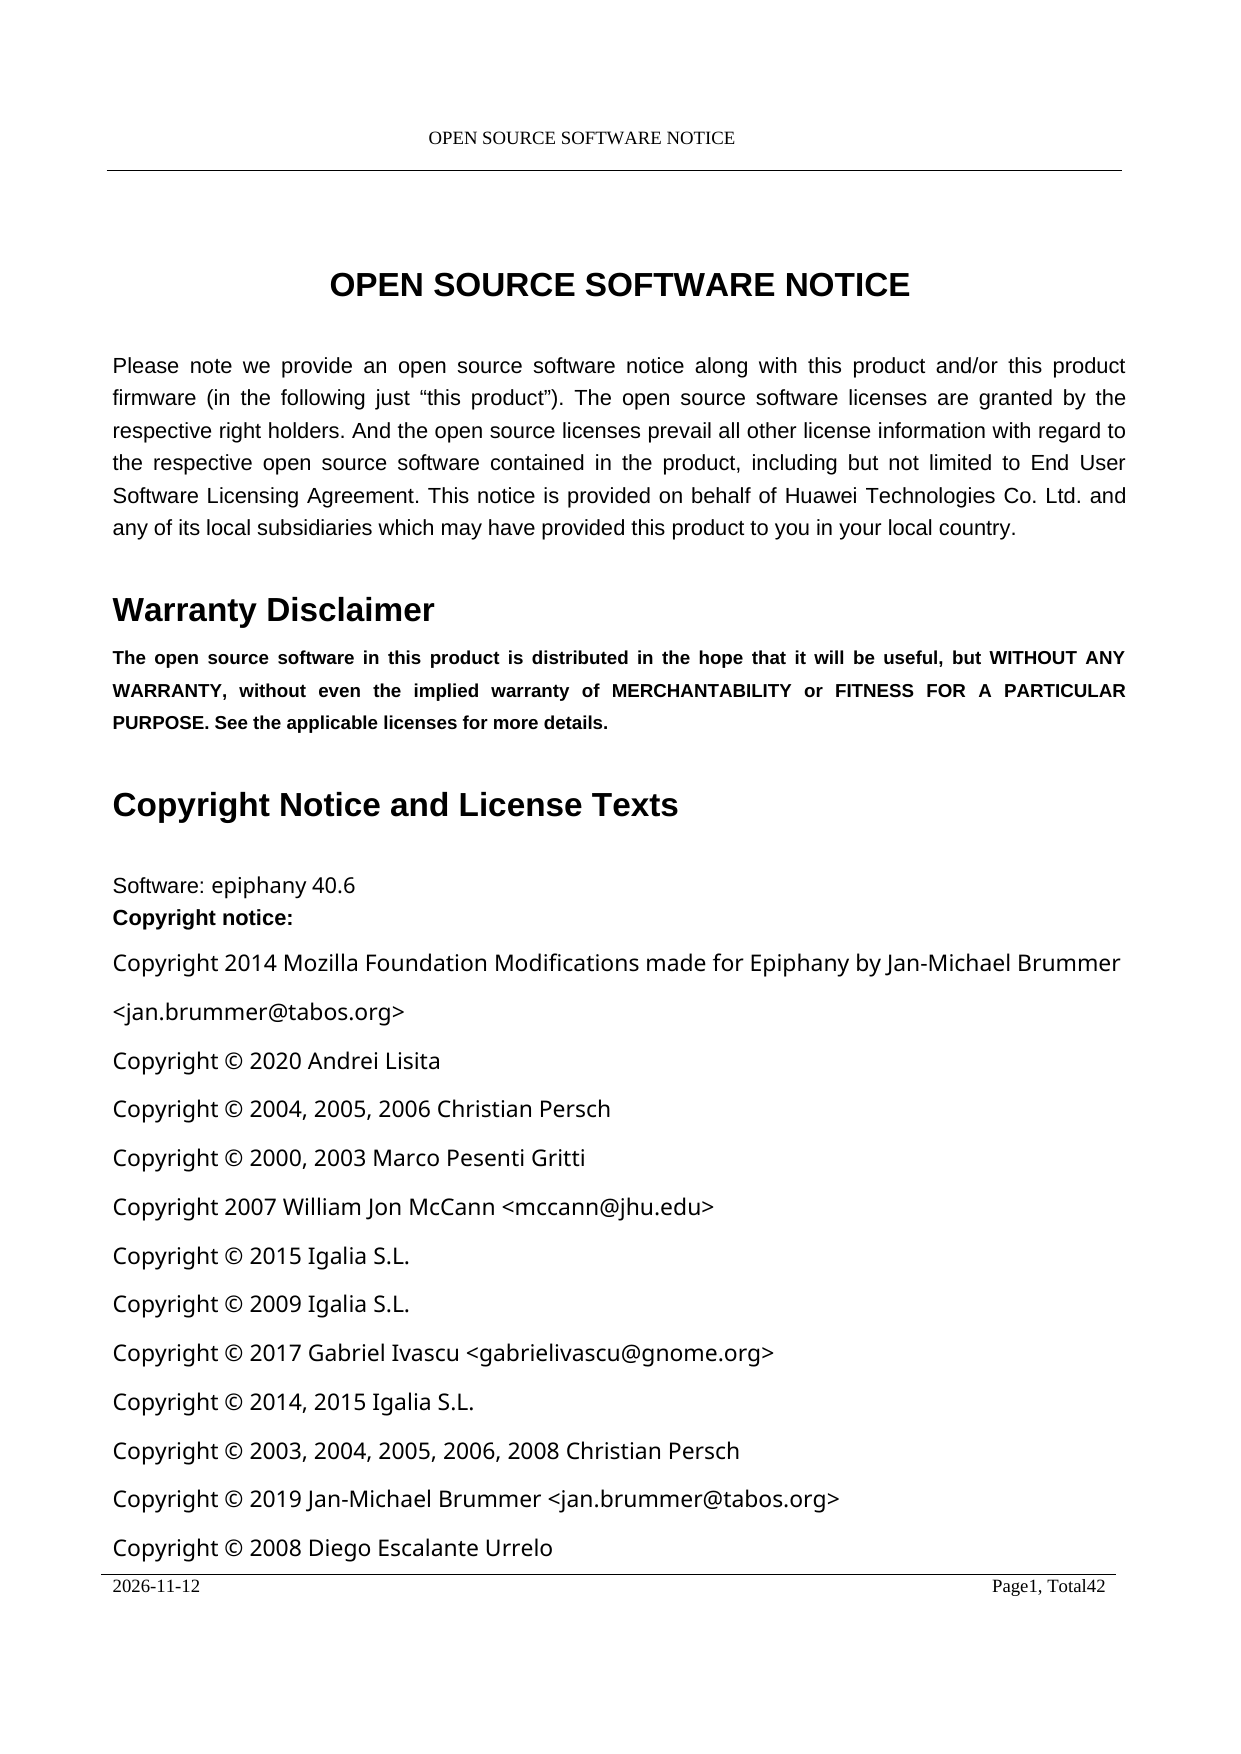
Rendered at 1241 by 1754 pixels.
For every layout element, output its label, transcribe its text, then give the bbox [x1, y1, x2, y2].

text Copyright notice: [112, 901, 1128, 934]
text The open source software in this product is distributed in the hope that it will be useful, but WITHOUT ANY WARRANTY, without even the implied warranty of MERCHANTABILITY or FITNESS FOR A PARTICULAR PURPOSE. See the applicable licenses for more details. [112, 641, 1128, 739]
text OPEN SOURCE SOFTWARE NOTICE [112, 251, 1128, 316]
text Please note we provide an open source software notice along with this product and/or this product firmware (in the following just “this product”). The open source software licenses are granted by the respective right holders. And the open source licenses prevail all other license information with regard to the respective open source software contained in the product, including but not limited to End User Software Licensing Agreement. This notice is provided on behalf of Huawei Technologies Co. Ltd. and any of its local subsidiaries which may have provided this product to you in your local country. [112, 349, 1128, 544]
text Software: epiphany 40.6 [112, 869, 1128, 901]
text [112, 947, 1128, 1564]
text Copyright Notice and License Texts [112, 771, 1128, 836]
text Warranty Disclaimer [112, 576, 1128, 641]
